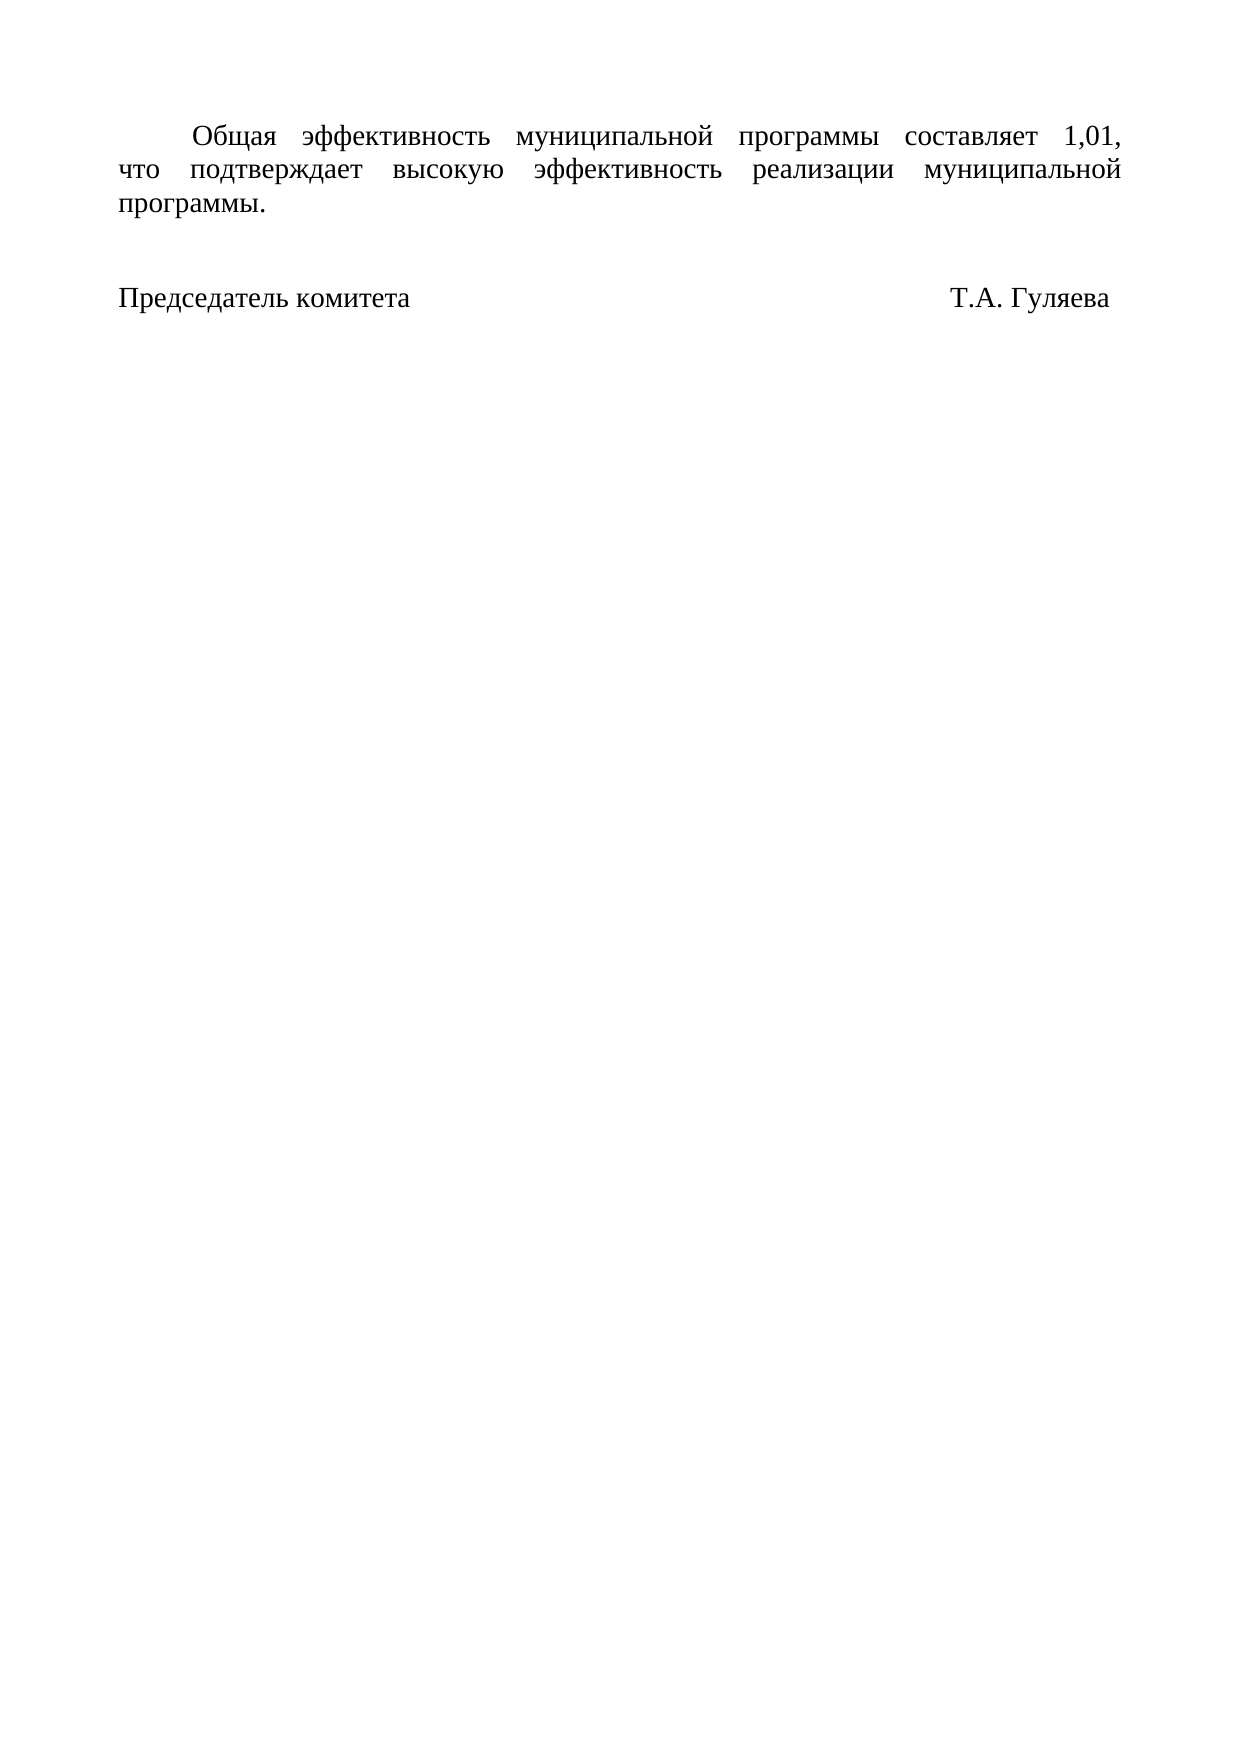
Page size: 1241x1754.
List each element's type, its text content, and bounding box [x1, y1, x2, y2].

text Общая эффективность муниципальной программы составляет 1,01, что подтверждает высокую эффективность реализации муниципальной программы. [118, 118, 1122, 219]
text Председатель комитета Т.А. Гуляева [118, 280, 1122, 314]
